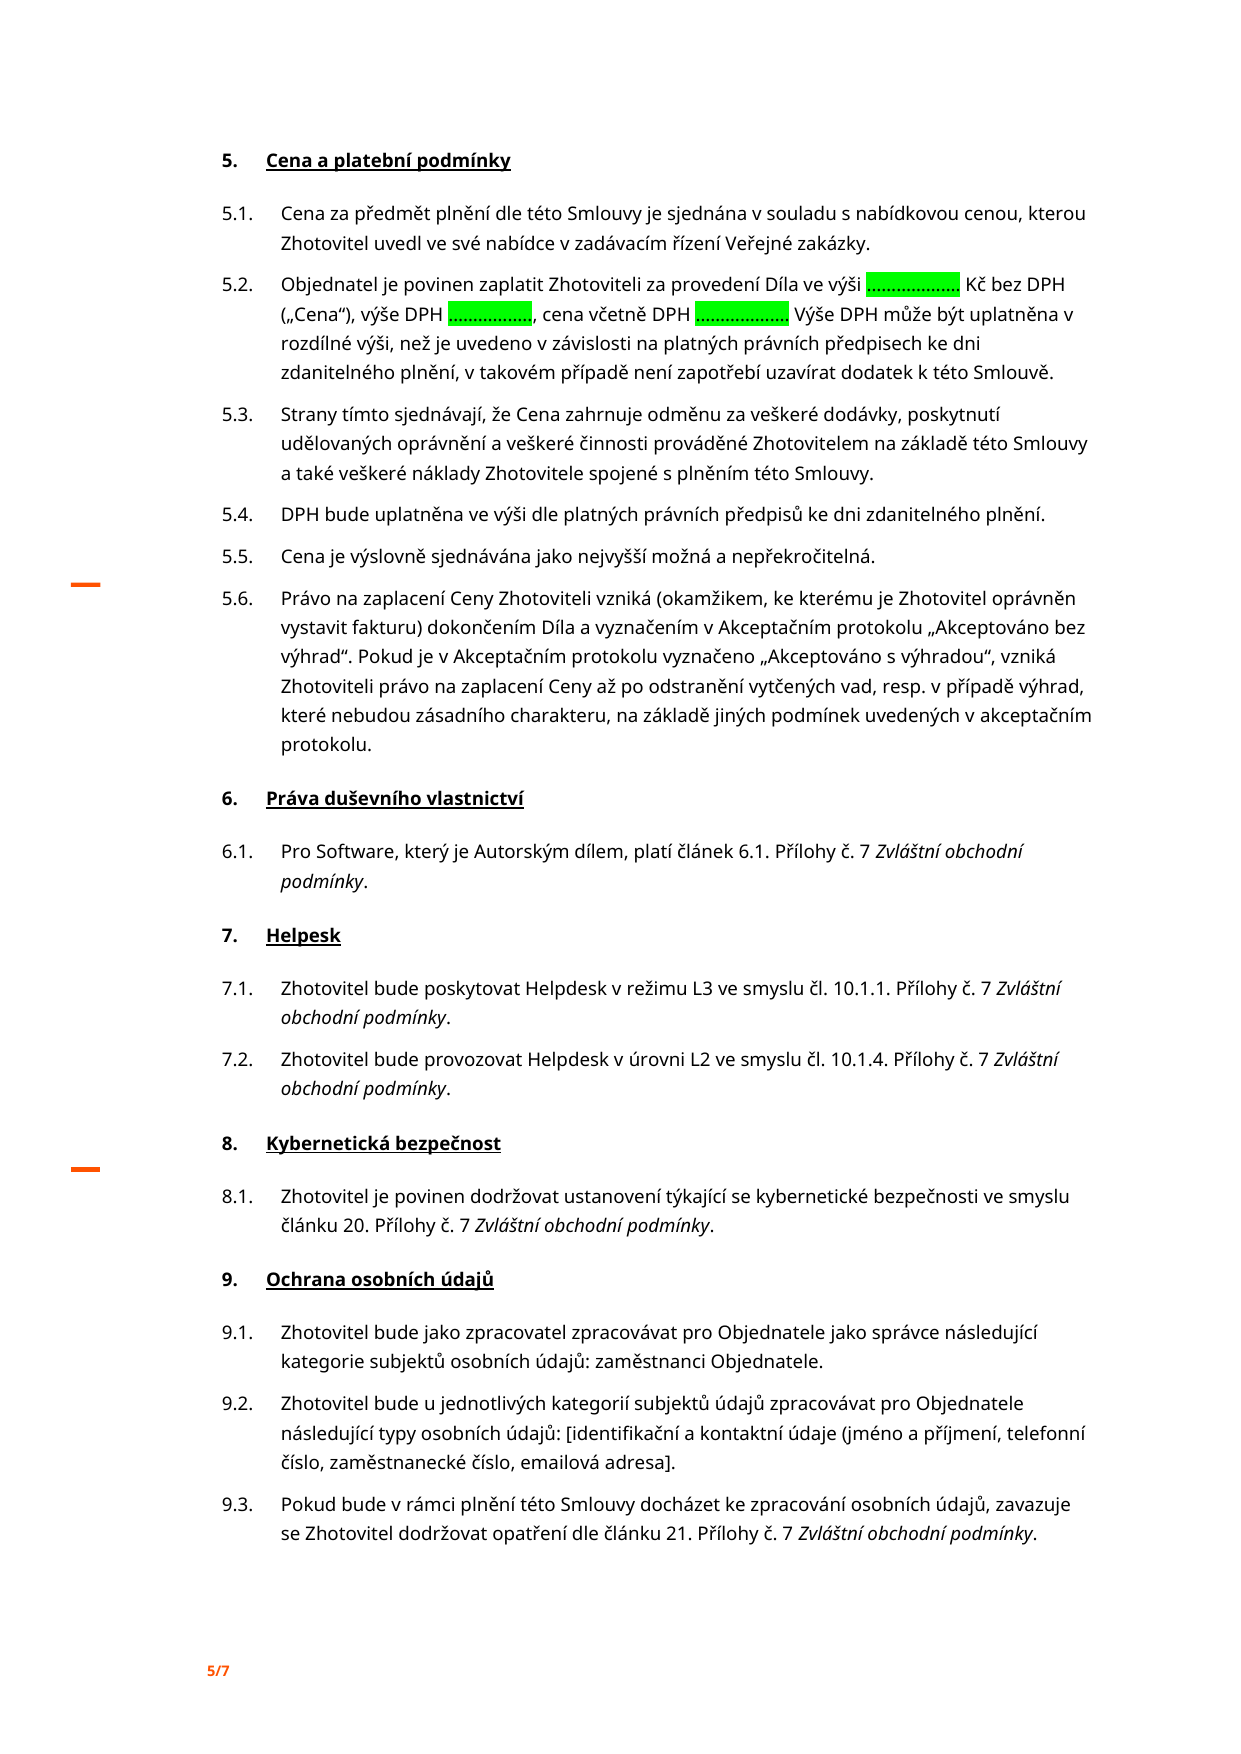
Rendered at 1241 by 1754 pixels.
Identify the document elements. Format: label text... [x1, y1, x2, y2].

text Pro Software, který je Autorským dílem, platí článek 6.1. Přílohy č. 7 Zvláštní obchodní podmínky. [222, 839, 1093, 893]
text Strany tímto sjednávají, že Cena zahrnuje odměnu za veškeré dodávky, poskytnutí udělovaných oprávnění a veškeré činnosti prováděné Zhotovitelem na základě této Smlouvy a také veškeré náklady Zhotovitele spojené s plněním této Smlouvy. [222, 401, 1093, 485]
text Zhotovitel bude u jednotlivých kategorií subjektů údajů zpracovávat pro Objednatele následující typy osobních údajů: [identifikační a kontaktní údaje (jméno a příjmení, telefonní číslo, zaměstnanecké číslo, emailová adresa]. [222, 1391, 1093, 1474]
text Zhotovitel bude jako zpracovatel zpracovávat pro Objednatele jako správce následující kategorie subjektů osobních údajů: zaměstnanci Objednatele. [222, 1319, 1093, 1374]
text Objednatel je povinen zaplatit Zhotoviteli za provedení Díla ve výši ………………. Kč bez DPH („Cena“), výše DPH …………….., cena včetně DPH ………………. Výše DPH může být uplatněna v rozdílné výši, než je uvedeno v závislosti na platných právních předpisech ke dni zdanitelného plnění, v takovém případě není zapotřebí uzavírat dodatek k této Smlouvě. [222, 272, 1093, 385]
subtitle Kybernetická bezpečnost [222, 1130, 1093, 1155]
text Zhotovitel bude provozovat Helpdesk v úrovni L2 ve smyslu čl. 10.1.4. Přílohy č. 7 Zvláštní obchodní podmínky. [222, 1046, 1093, 1101]
subtitle Práva duševního vlastnictví [222, 786, 1093, 811]
text Právo na zaplacení Ceny Zhotoviteli vzniká (okamžikem, ke kterému je Zhotovitel oprávněn vystavit fakturu) dokončením Díla a vyznačením v Akceptačním protokolu „Akceptováno bez výhrad“. Pokud je v Akceptačním protokolu vyznačeno „Akceptováno s výhradou“, vzniká Zhotoviteli právo na zaplacení Ceny až po odstranění vytčených vad, resp. v případě výhrad, které nebudou zásadního charakteru, na základě jiných podmínek uvedených v akceptačním protokolu. [222, 585, 1093, 757]
subtitle Helpesk [222, 922, 1093, 948]
text Cena za předmět plnění dle této Smlouvy je sjednána v souladu s nabídkovou cenou, kterou Zhotovitel uvedl ve své nabídce v zadávacím řízení Veřejné zakázky. [222, 201, 1093, 255]
text Pokud bude v rámci plnění této Smlouvy docházet ke zpracování osobních údajů, zavazuje se Zhotovitel dodržovat opatření dle článku 21. Přílohy č. 7 Zvláštní obchodní podmínky. [222, 1491, 1093, 1546]
subtitle Ochrana osobních údajů [222, 1266, 1093, 1292]
text DPH bude uplatněna ve výši dle platných právních předpisů ke dni zdanitelného plnění. [222, 502, 1093, 527]
text Zhotovitel je povinen dodržovat ustanovení týkající se kybernetické bezpečnosti ve smyslu článku 20. Přílohy č. 7 Zvláštní obchodní podmínky. [222, 1183, 1093, 1238]
text Cena je výslovně sjednávána jako nejvyšší možná a nepřekročitelná. [222, 543, 1093, 569]
text Zhotovitel bude poskytovat Helpdesk v režimu L3 ve smyslu čl. 10.1.1. Přílohy č. 7 Zvláštní obchodní podmínky. [222, 975, 1093, 1030]
subtitle Cena a platební podmínky [222, 148, 1093, 173]
